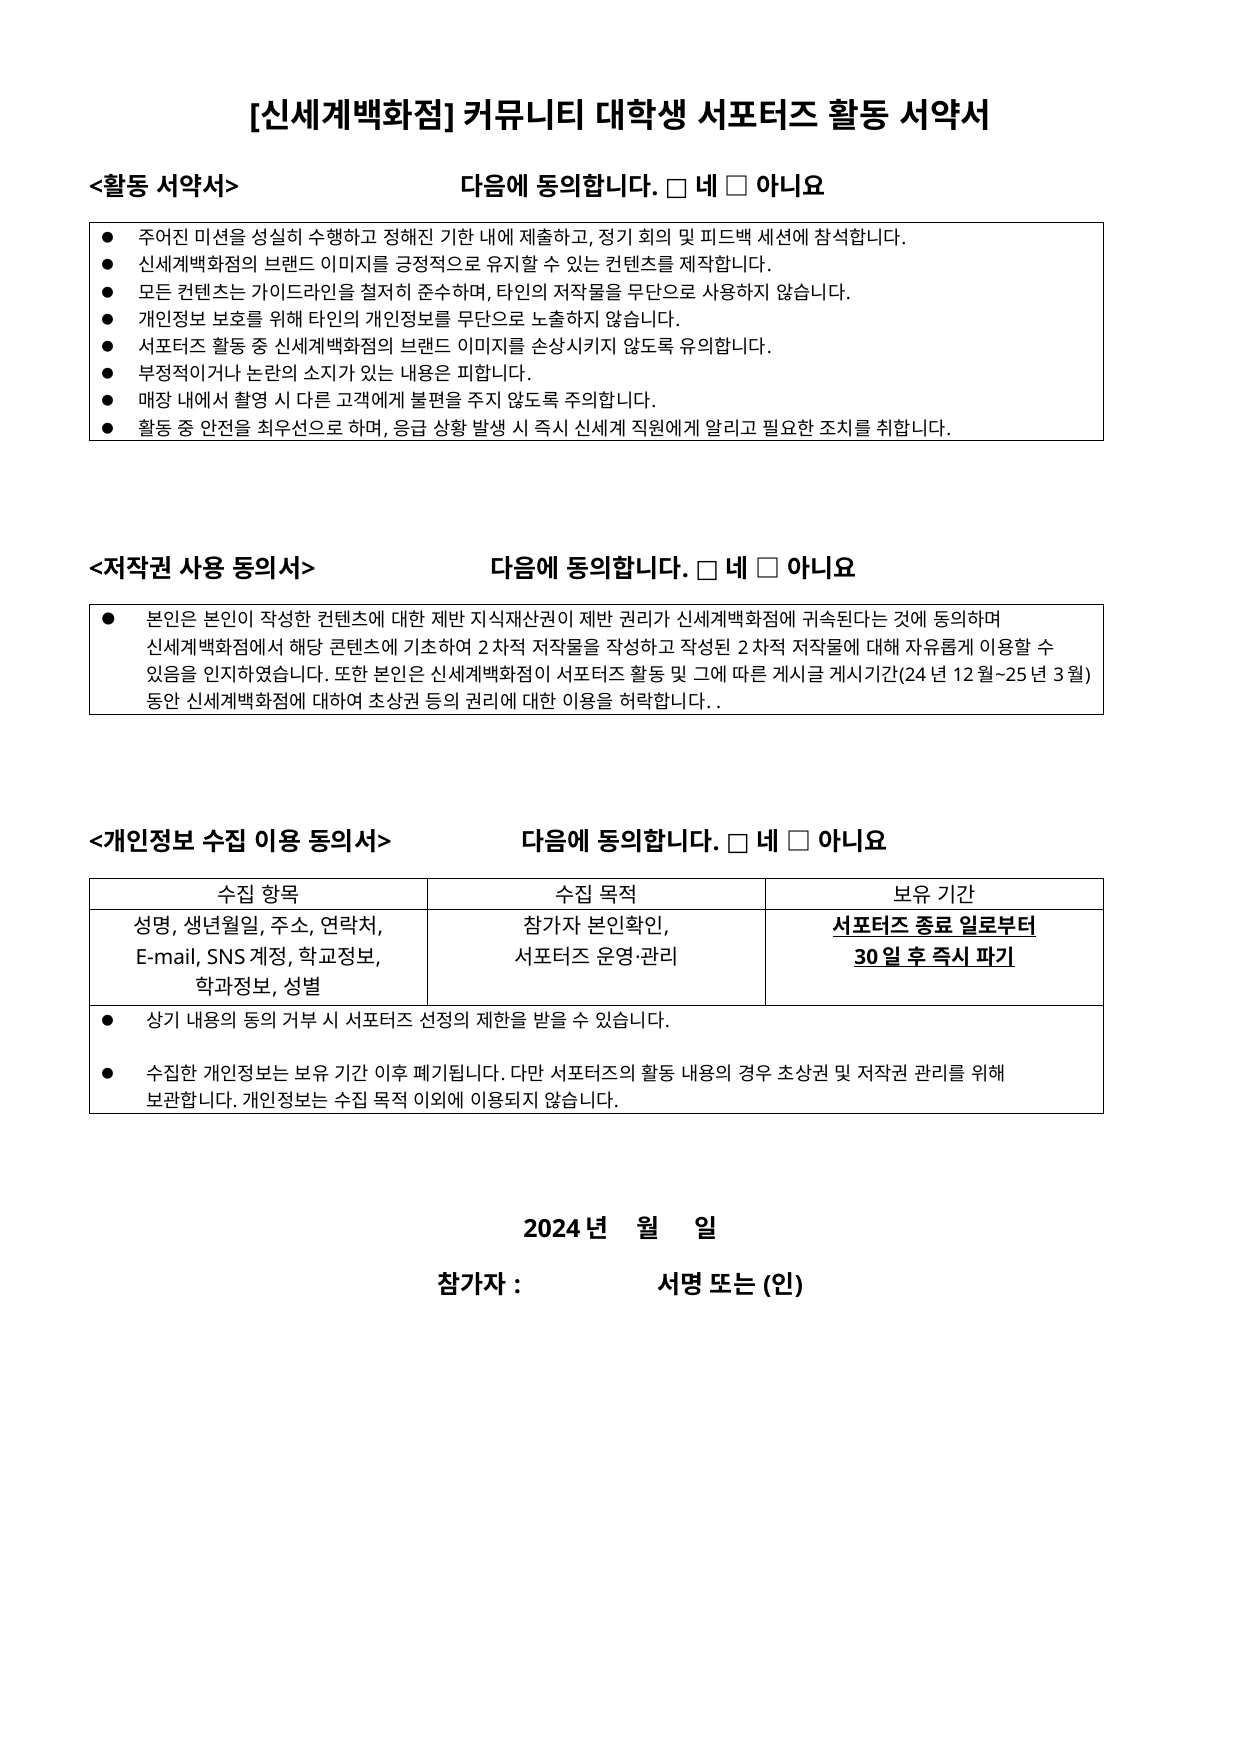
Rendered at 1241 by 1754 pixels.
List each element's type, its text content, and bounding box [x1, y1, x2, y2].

table_header 보유 기간 [766, 879, 1103, 909]
text <개인정보 수집 이용 동의서> 다음에 동의합니다. □ 네 □ 아니요 [89, 822, 1152, 858]
table_cell 상기 내용의 동의 거부 시 서포터즈 선정의 제한을 받을 수 있습니다. 수집한 개인정보는 보유 기간 이후 폐기됩니다. 다만 서포터즈의 활동 내용의 경우 초상권 및 저작권 관리를 위해 보관합니다. 개인정보는 수집 목적 이외에 이용되지 않습니다. [90, 1006, 1103, 1113]
table_header 수집 목적 [428, 879, 765, 909]
text 2024년 월 일 [89, 1208, 1152, 1244]
table_header 수집 항목 [90, 879, 427, 909]
text <활동 서약서> 다음에 동의합니다. □ 네 □ 아니요 [89, 166, 1152, 202]
table_cell 성명, 생년월일, 주소, 연락처, E-mail, SNS계정, 학교정보, 학과정보, 성별 [90, 910, 427, 1004]
text 참가자 : 서명 또는 (인) [89, 1264, 1152, 1300]
table_header 주어진 미션을 성실히 수행하고 정해진 기한 내에 제출하고, 정기 회의 및 피드백 세션에 참석합니다. 신세계백화점의 브랜드 이미지를 긍정적으로 유지할 수 있는 컨텐츠를 제작합니다. 모든 컨텐츠는 가이드라인을 철저히 준수하며, 타인의 저작물을 무단으로 사용하지 않습니다. 개인정보 보호를 위해 타인의 개인정보를 무단으로 노출하지 않습니다. 서포터즈 활동 중 신세계백화점의 브랜드 이미지를 손상시키지 않도록 유의합니다. 부정적이거나 논란의 소지가 있는 내용은 피합니다. 매장 내에서 촬영 시 다른 고객에게 불편을 주지 않도록 주의합니다. 활동 중 안전을 최우선으로 하며, 응급 상황 발생 시 즉시 신세계 직원에게 알리고 필요한 조치를 취합니다. [90, 223, 1103, 440]
table_cell 서포터즈 종료 일로부터 30일 후 즉시 파기 [766, 910, 1103, 1004]
text <저작권 사용 동의서> 다음에 동의합니다. □ 네 □ 아니요 [89, 548, 1152, 584]
table_header 본인은 본인이 작성한 컨텐츠에 대한 제반 지식재산권이 제반 권리가 신세계백화점에 귀속된다는 것에 동의하며 신세계백화점에서 해당 콘텐츠에 기초하여 2차적 저작물을 작성하고 작성된 2차적 저작물에 대해 자유롭게 이용할 수 있음을 인지하였습니다. 또한 본인은 신세계백화점이 서포터즈 활동 및 그에 따른 게시글 게시기간(24년 12월~25년 3월) 동안 신세계백화점에 대하여 초상권 등의 권리에 대한 이용을 허락합니다. . [90, 605, 1103, 714]
table_cell 참가자 본인확인, 서포터즈 운영·관리 [428, 910, 765, 1004]
text [신세계백화점] 커뮤니티 대학생 서포터즈 활동 서약서 [89, 89, 1152, 137]
